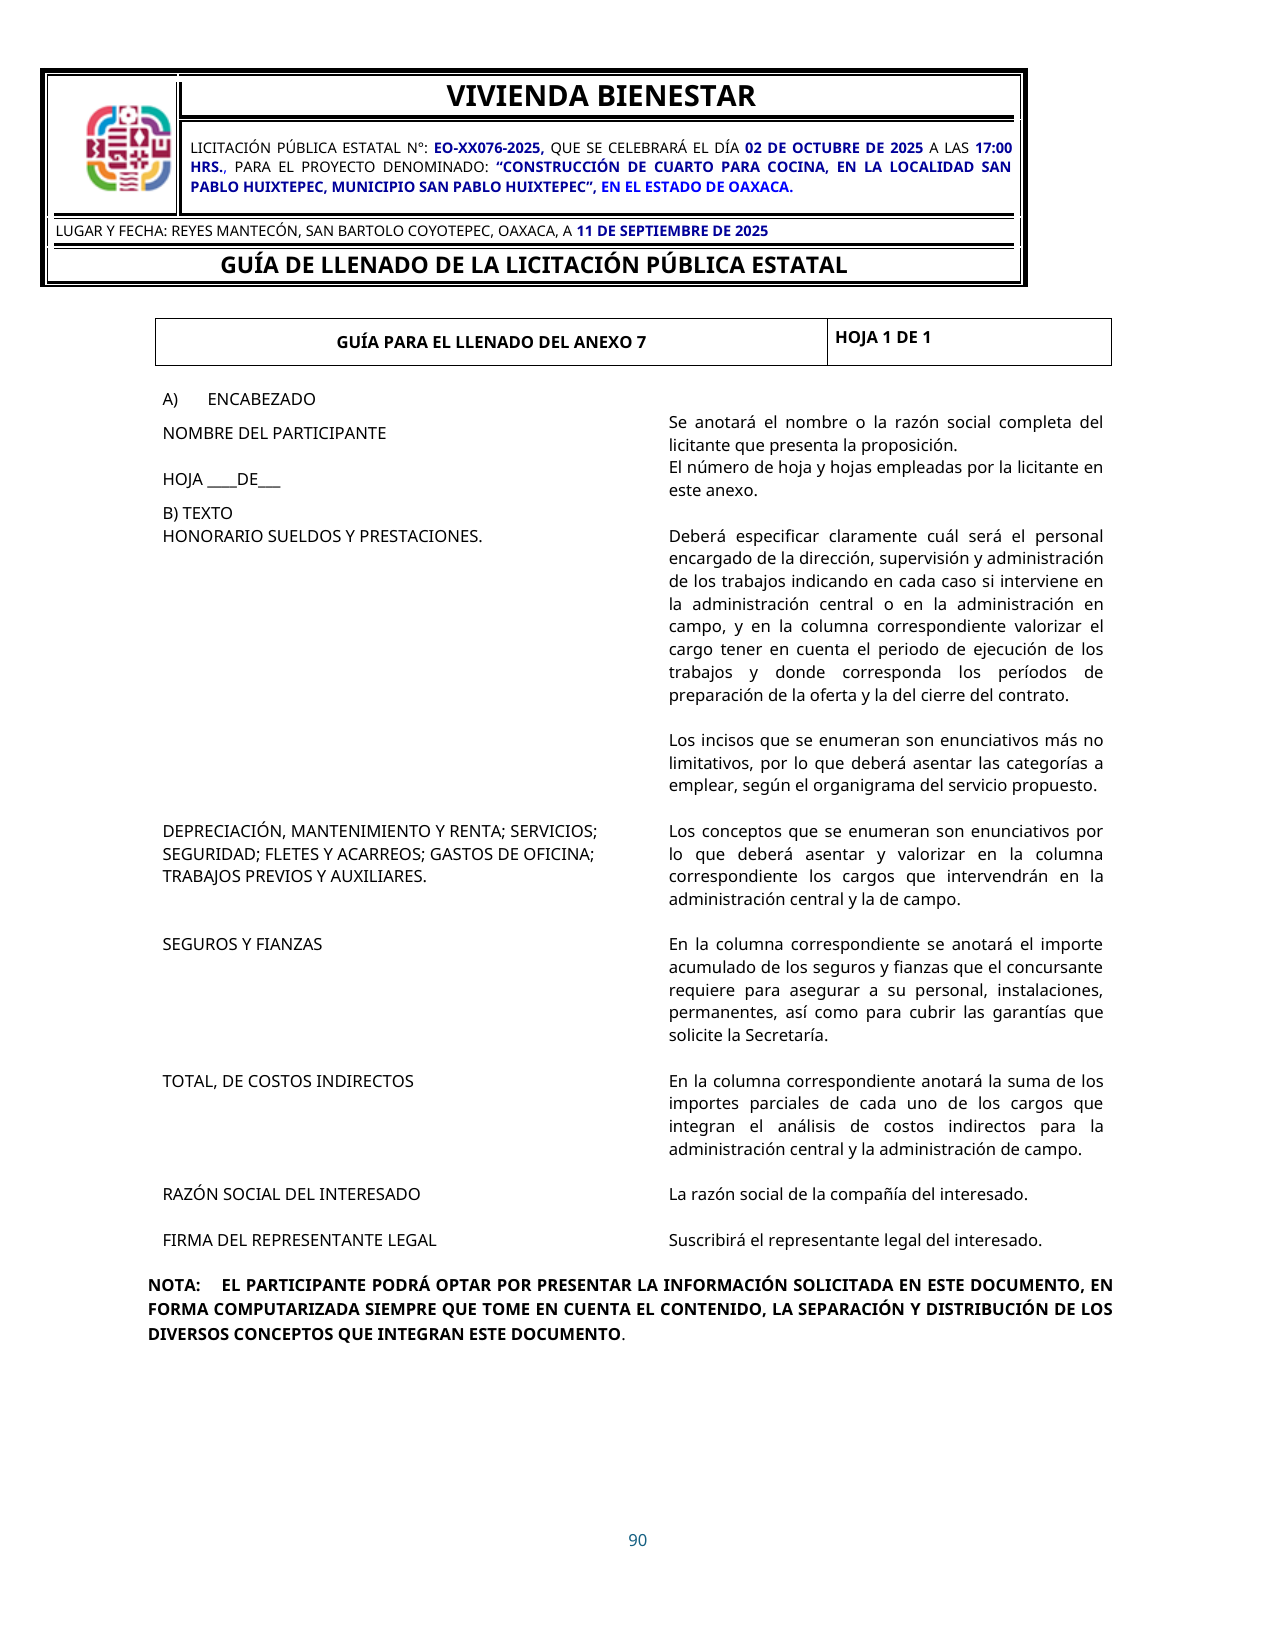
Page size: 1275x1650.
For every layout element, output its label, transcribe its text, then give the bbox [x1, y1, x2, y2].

picture [177, 98, 182, 197]
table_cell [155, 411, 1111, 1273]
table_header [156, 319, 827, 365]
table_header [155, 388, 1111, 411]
picture [75, 98, 176, 197]
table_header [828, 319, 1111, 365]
text NOTA: EL PARTICIPANTE PODRÁ OPTAR POR PRESENTAR LA INFORMACIÓN SOLICITADA EN ESTE DOCUMENTO, EN FORMA COMPUTARIZADA SIEMPRE QUE TOME EN CUENTA EL CONTENIDO, LA SEPARACIÓN Y DISTRIBUCIÓN DE LOS DIVERSOS CONCEPTOS QUE INTEGRAN ESTE DOCUMENTO. [148, 1273, 1114, 1345]
